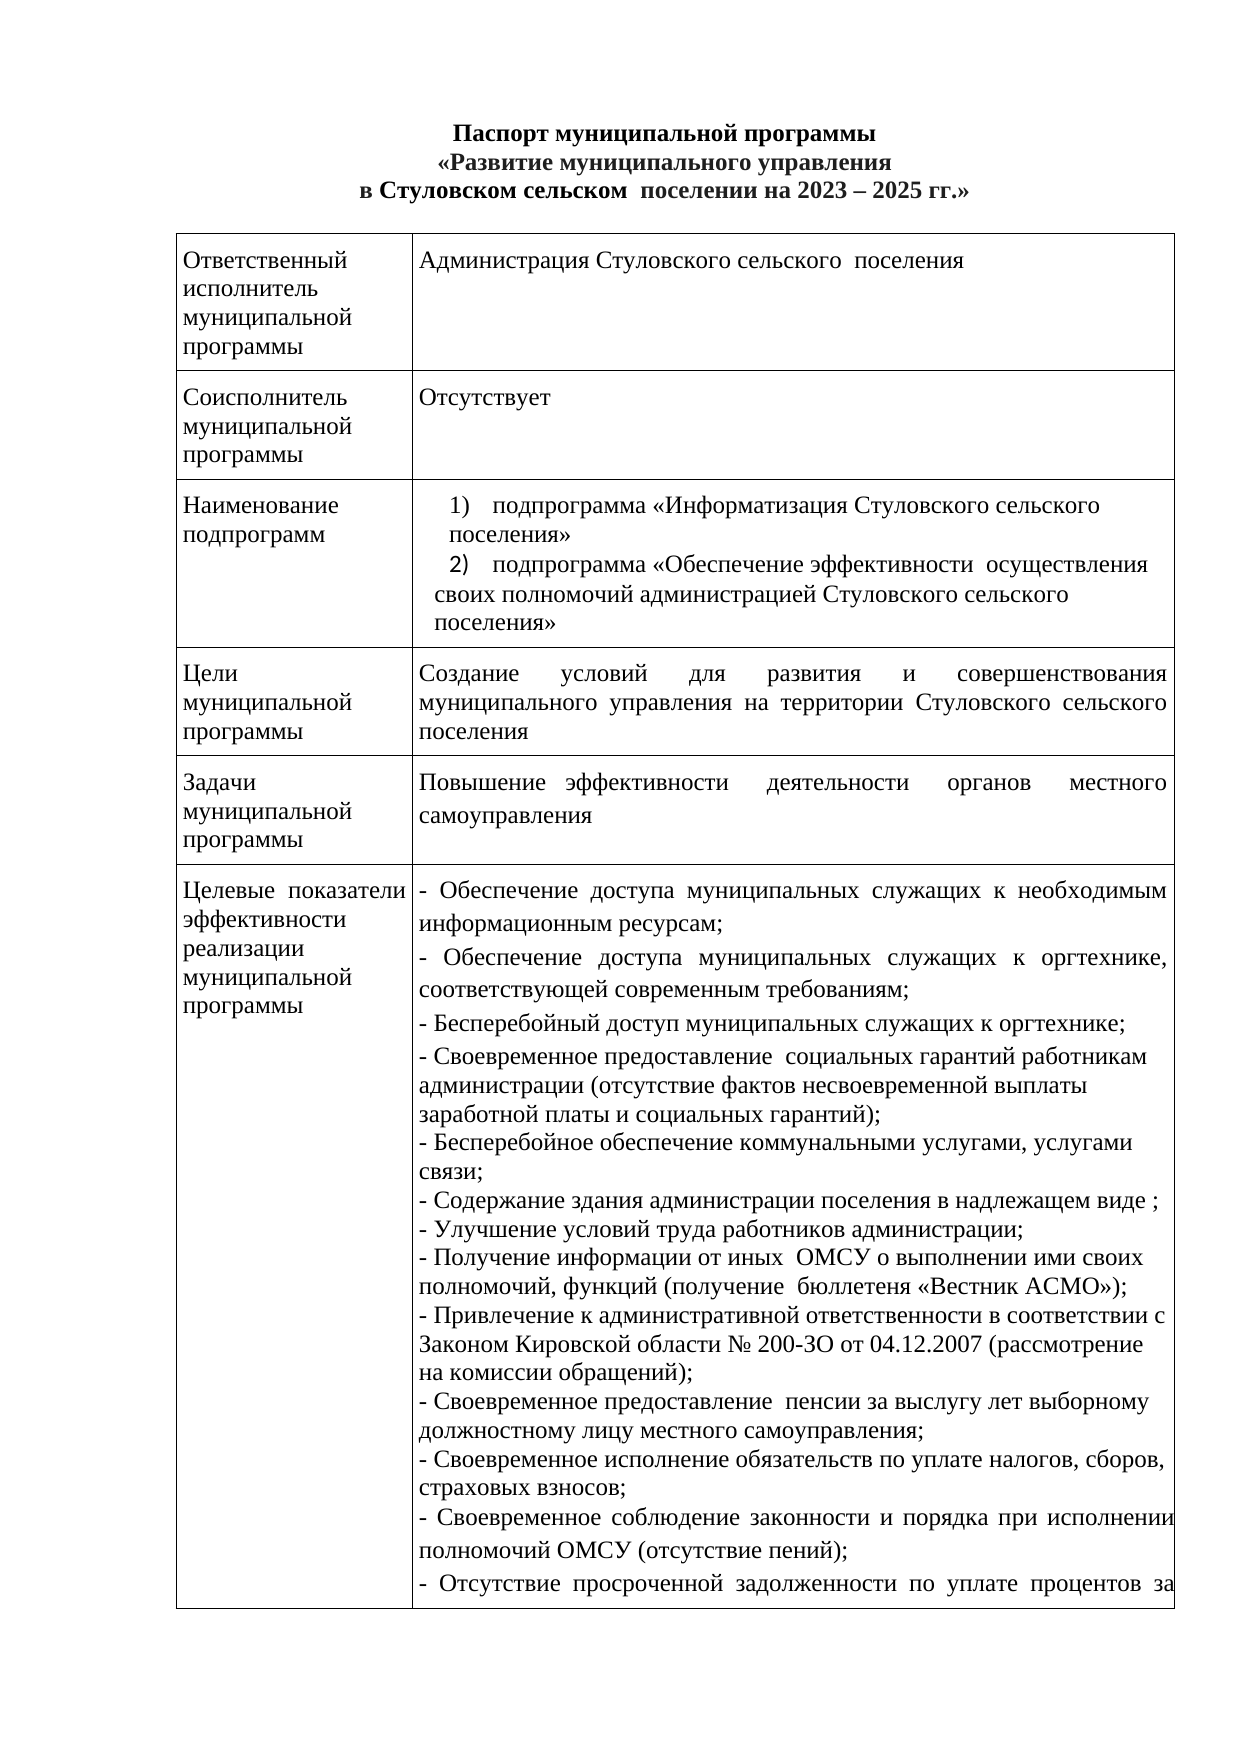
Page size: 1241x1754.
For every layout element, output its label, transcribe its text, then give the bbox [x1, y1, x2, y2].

table_cell подпрограмма «Информатизация Стуловского сельского поселения» подпрограмма «Обеспечение эффективности осуществления своих полномочий администрацией Стуловского сельского поселения» [413, 480, 1174, 647]
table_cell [177, 865, 412, 1608]
table_cell Наименование подпрограмм [177, 480, 412, 647]
table_cell Задачи муниципальной программы [177, 756, 412, 864]
table_header Ответственный исполнитель муниципальной программы [177, 234, 412, 370]
table_cell Создание условий для развития и совершенствования муниципального управления на территории Стуловского сельского поселения [413, 648, 1174, 755]
text в Стуловском сельском поселении на 2023 – 2025 гг.» [177, 176, 1152, 204]
table_cell Цели муниципальной программы [177, 648, 412, 755]
table_cell Отсутствует [413, 371, 1174, 479]
title Паспорт муниципальной программы [177, 118, 1152, 147]
table_cell Соисполнитель муниципальной программы [177, 371, 412, 479]
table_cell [413, 865, 1174, 1608]
text «Развитие муниципального управления [177, 147, 1152, 176]
table_header Администрация Стуловского сельского поселения [413, 234, 1174, 370]
table_cell Повышение эффективности деятельности органов местного самоуправления [413, 756, 1174, 864]
